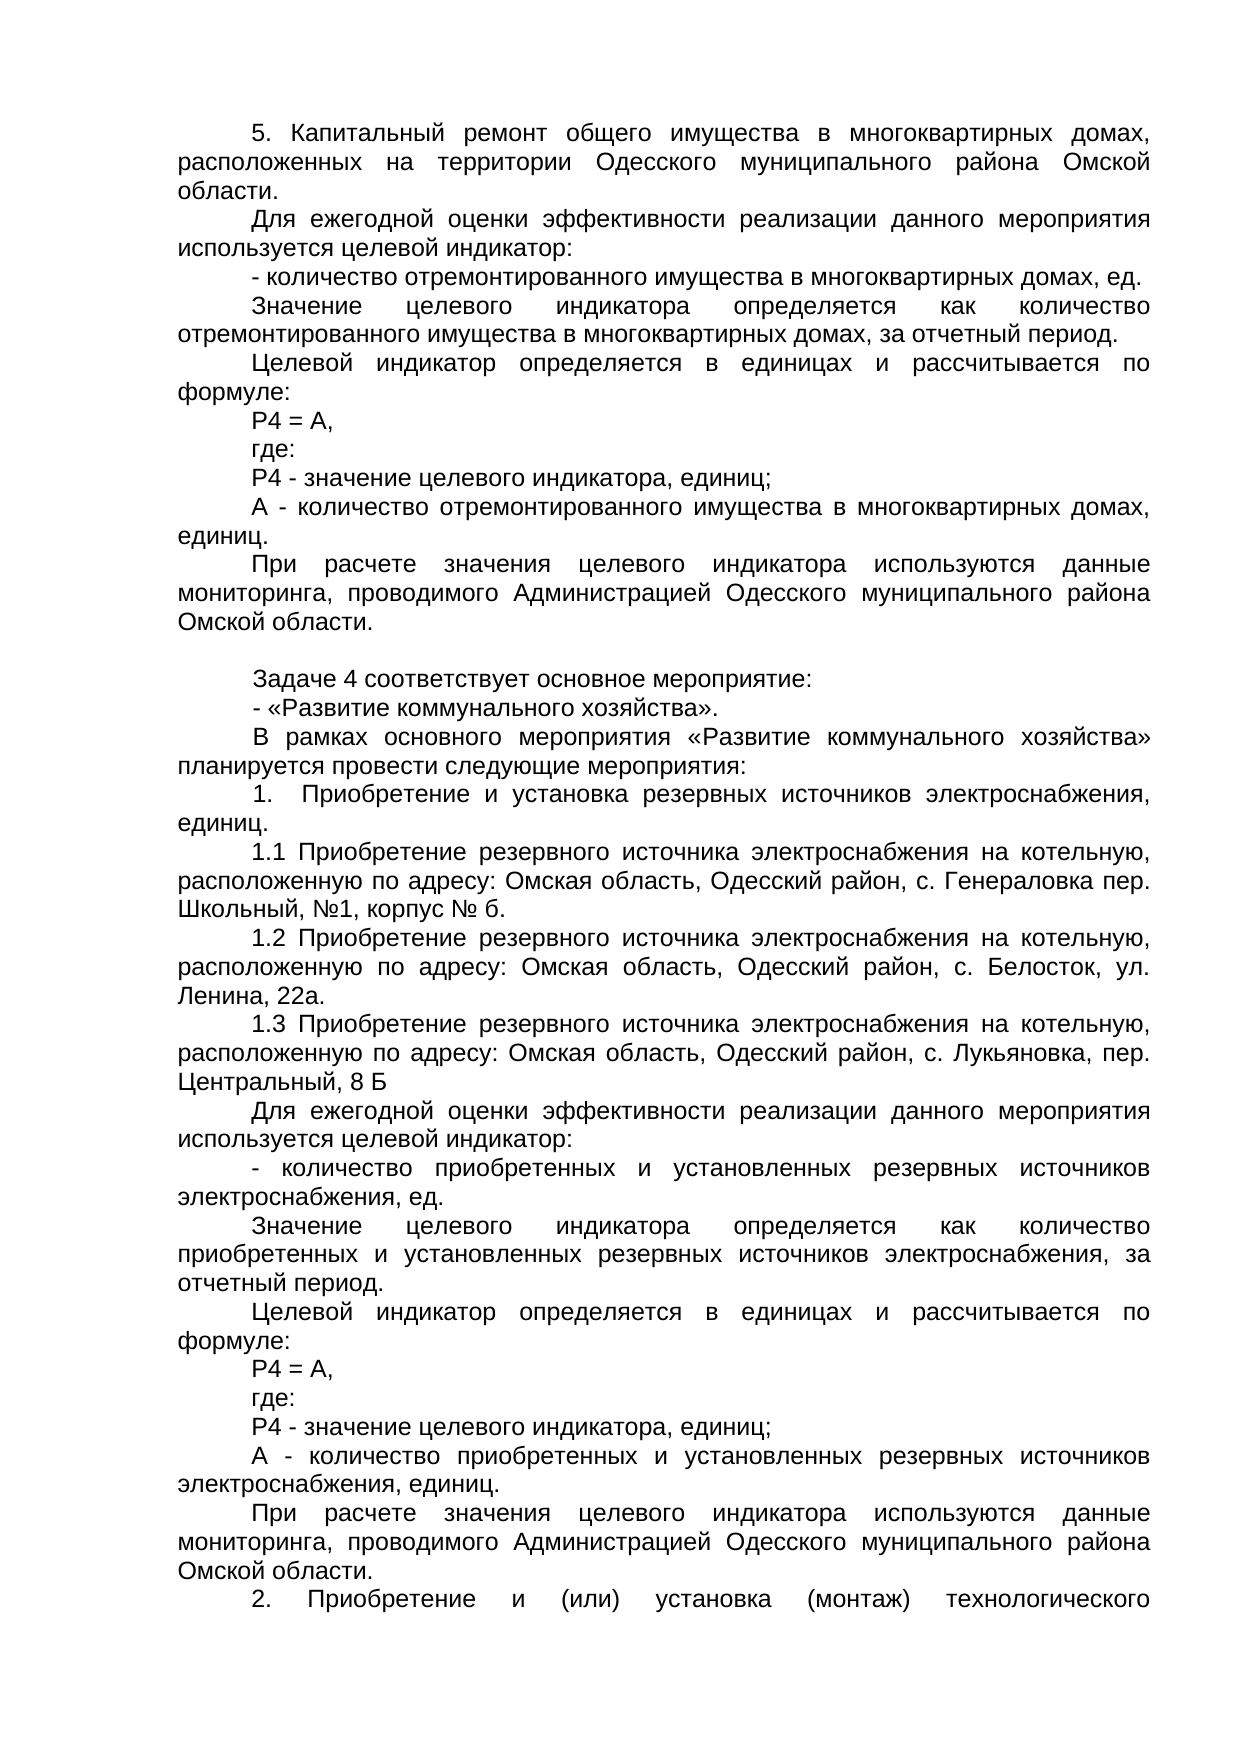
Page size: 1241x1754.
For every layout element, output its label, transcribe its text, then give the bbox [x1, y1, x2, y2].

text Значение целевого индикатора определяется как количество отремонтированного имущества в многоквартирных домах, за отчетный период. [177, 291, 1152, 348]
text 1.3 Приобретение резервного источника электроснабжения на котельную, расположенную по адресу: Омская область, Одесский район, с. Лукьяновка, пер. Центральный, 8 Б [177, 1009, 1152, 1096]
text где: [177, 1383, 1152, 1412]
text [177, 1584, 1152, 1613]
text Р4 - значение целевого индикатора, единиц; [177, 1412, 1152, 1441]
text 5. Капитальный ремонт общего имущества в многоквартирных домах, расположенных на территории Одесского муниципального района Омской области. [177, 118, 1152, 204]
text Р4 = А, [177, 1354, 1152, 1383]
text Задаче 4 соответствует основное мероприятие: [177, 664, 1152, 693]
text При расчете значения целевого индикатора используются данные мониторинга, проводимого Администрацией Одесского муниципального района Омской области. [177, 1498, 1152, 1584]
text - количество отремонтированного имущества в многоквартирных домах, ед. [177, 262, 1152, 291]
text А - количество отремонтированного имущества в многоквартирных домах, единиц. [177, 492, 1152, 549]
text В рамках основного мероприятия «Развитие коммунального хозяйства» планируется провести следующие мероприятия: [177, 722, 1152, 779]
text Для ежегодной оценки эффективности реализации данного мероприятия используется целевой индикатор: [177, 1096, 1152, 1153]
text Значение целевого индикатора определяется как количество приобретенных и установленных резервных источников электроснабжения, за отчетный период. [177, 1211, 1152, 1297]
text Для ежегодной оценки эффективности реализации данного мероприятия используется целевой индикатор: [177, 204, 1152, 262]
text - количество приобретенных и установленных резервных источников электроснабжения, ед. [177, 1153, 1152, 1211]
text где: [177, 434, 1152, 463]
text 1. Приобретение и установка резервных источников электроснабжения, единиц. [177, 779, 1152, 837]
text При расчете значения целевого индикатора используются данные мониторинга, проводимого Администрацией Одесского муниципального района Омской области. [177, 549, 1152, 636]
text 1.2 Приобретение резервного источника электроснабжения на котельную, расположенную по адресу: Омская область, Одесский район, с. Белосток, ул. Ленина, 22а. [177, 923, 1152, 1009]
text Р4 = А, [177, 406, 1152, 434]
text 1.1 Приобретение резервного источника электроснабжения на котельную, расположенную по адресу: Омская область, Одесский район, с. Генераловка пер. Школьный, №1, корпус № б. [177, 837, 1152, 923]
text Р4 - значение целевого индикатора, единиц; [177, 463, 1152, 492]
text Целевой индикатор определяется в единицах и рассчитывается по формуле: [177, 1297, 1152, 1354]
text - «Развитие коммунального хозяйства». [177, 693, 1152, 722]
text Целевой индикатор определяется в единицах и рассчитывается по формуле: [177, 348, 1152, 406]
text А - количество приобретенных и установленных резервных источников электроснабжения, единиц. [177, 1441, 1152, 1498]
